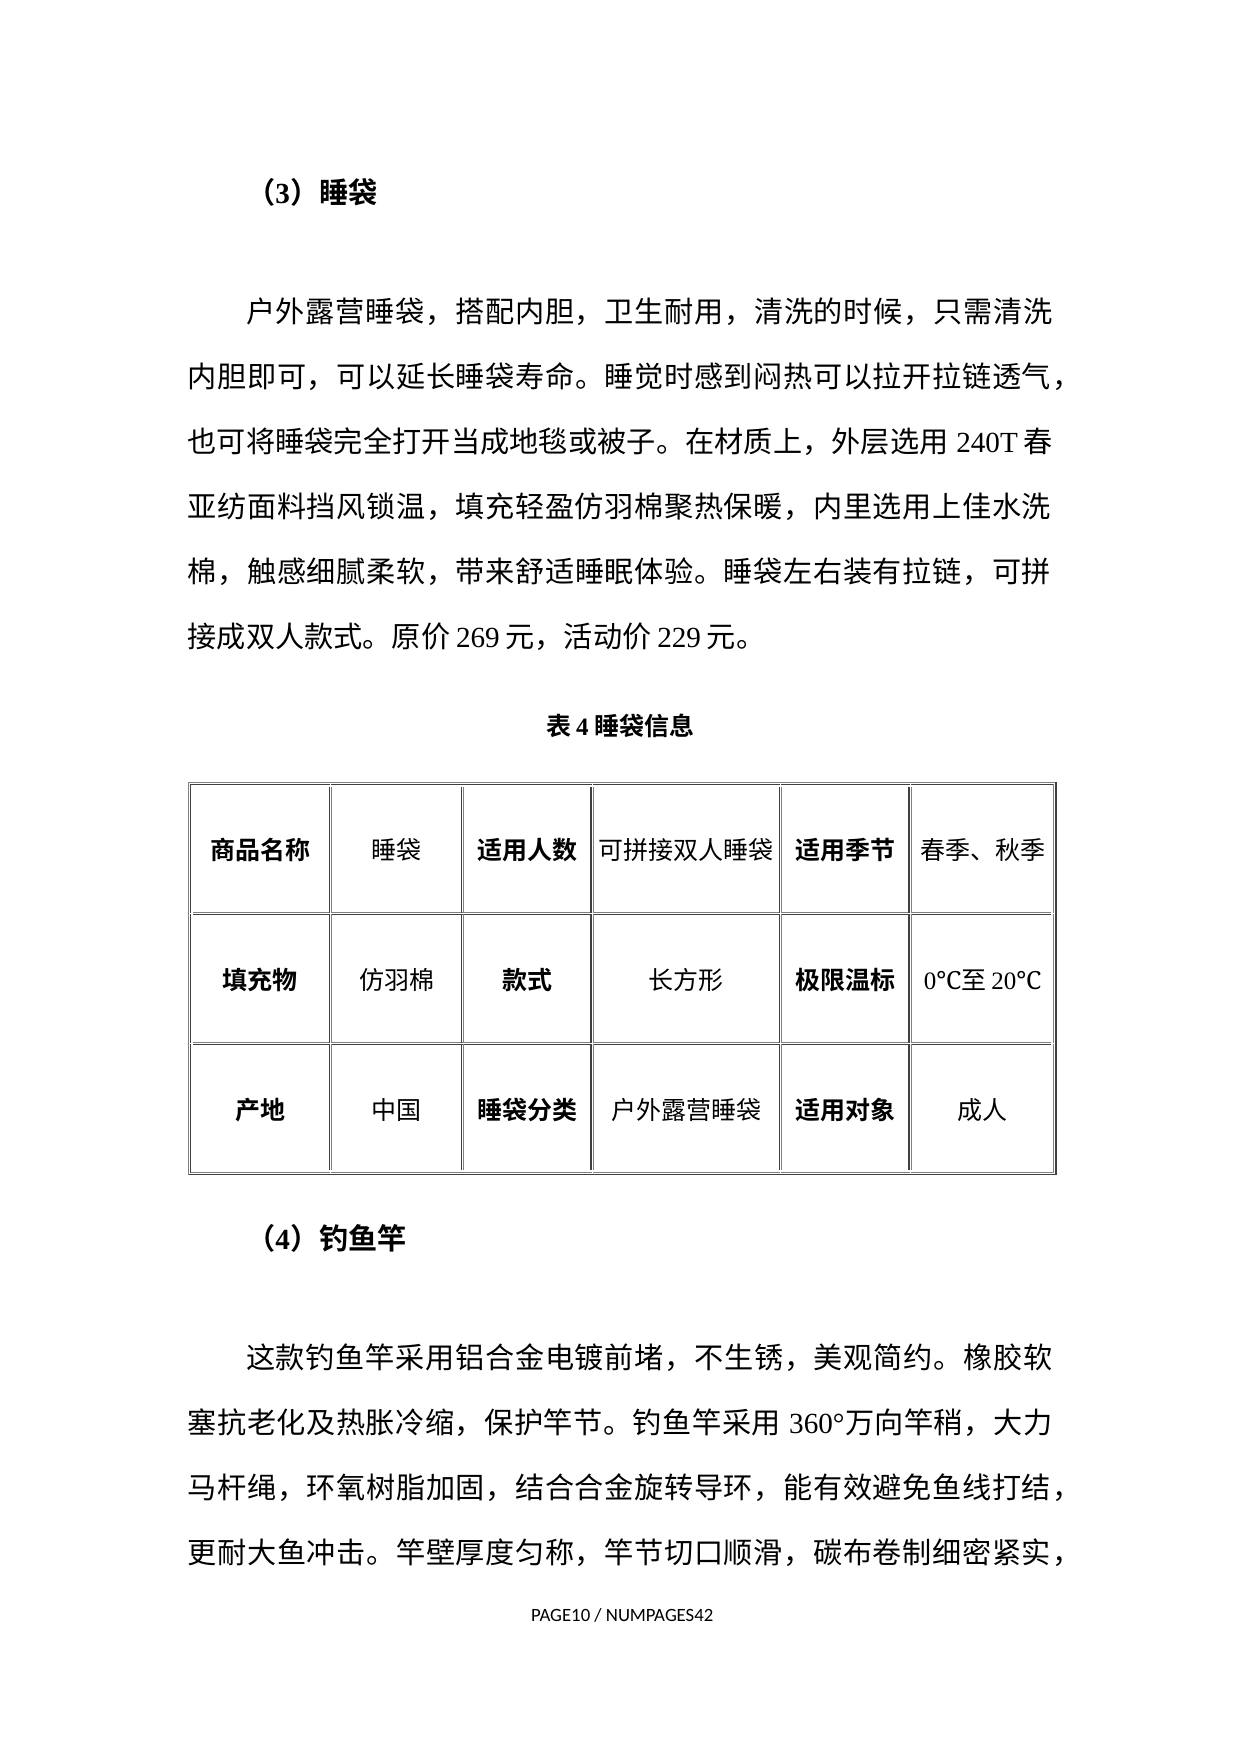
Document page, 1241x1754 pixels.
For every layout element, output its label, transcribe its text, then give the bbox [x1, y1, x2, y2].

text 表4 睡袋信息 [187, 692, 1053, 757]
table_cell 产地 [191, 1042, 330, 1172]
text 户外露营睡袋，搭配内胆，卫生耐用，清洗的时候，只需清洗内胆即可，可以延长睡袋寿命。睡觉时感到闷热可以拉开拉链透气，也可将睡袋完全打开当成地毯或被子。在材质上，外层选用240T春亚纺面料挡风锁温，填充轻盈仿羽棉聚热保暖，内里选用上佳水洗棉，触感细腻柔软，带来舒适睡眠体验。睡袋左右装有拉链，可拼接成双人款式。原价269元，活动价229元。 [187, 277, 1053, 667]
table_header 适用季节 [780, 783, 910, 912]
table_cell 款式 [464, 915, 590, 1042]
table_cell 填充物 [191, 912, 329, 1042]
table_header 适用人数 [463, 785, 592, 912]
subtitle （3）睡袋 [187, 158, 1053, 223]
table_cell 户外露营睡袋 [592, 1045, 780, 1172]
table_header 商品名称 [191, 785, 330, 912]
table_cell 睡袋分类 [463, 1045, 592, 1172]
table_cell 成人 [910, 1042, 1053, 1172]
subtitle （4）钓鱼竿 [187, 1204, 1053, 1269]
table_cell 中国 [330, 1042, 462, 1172]
table_header 可拼接双人睡袋 [592, 785, 780, 912]
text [187, 1323, 1053, 1583]
table_cell 极限温标 [782, 915, 908, 1042]
table_header 春季、秋季 [910, 785, 1053, 912]
table_cell 仿羽棉 [332, 915, 461, 1042]
table_cell 长方形 [594, 915, 779, 1042]
table_cell 适用对象 [780, 1042, 910, 1172]
table_cell 0℃至20℃ [912, 912, 1053, 1042]
table_header 睡袋 [330, 783, 462, 912]
